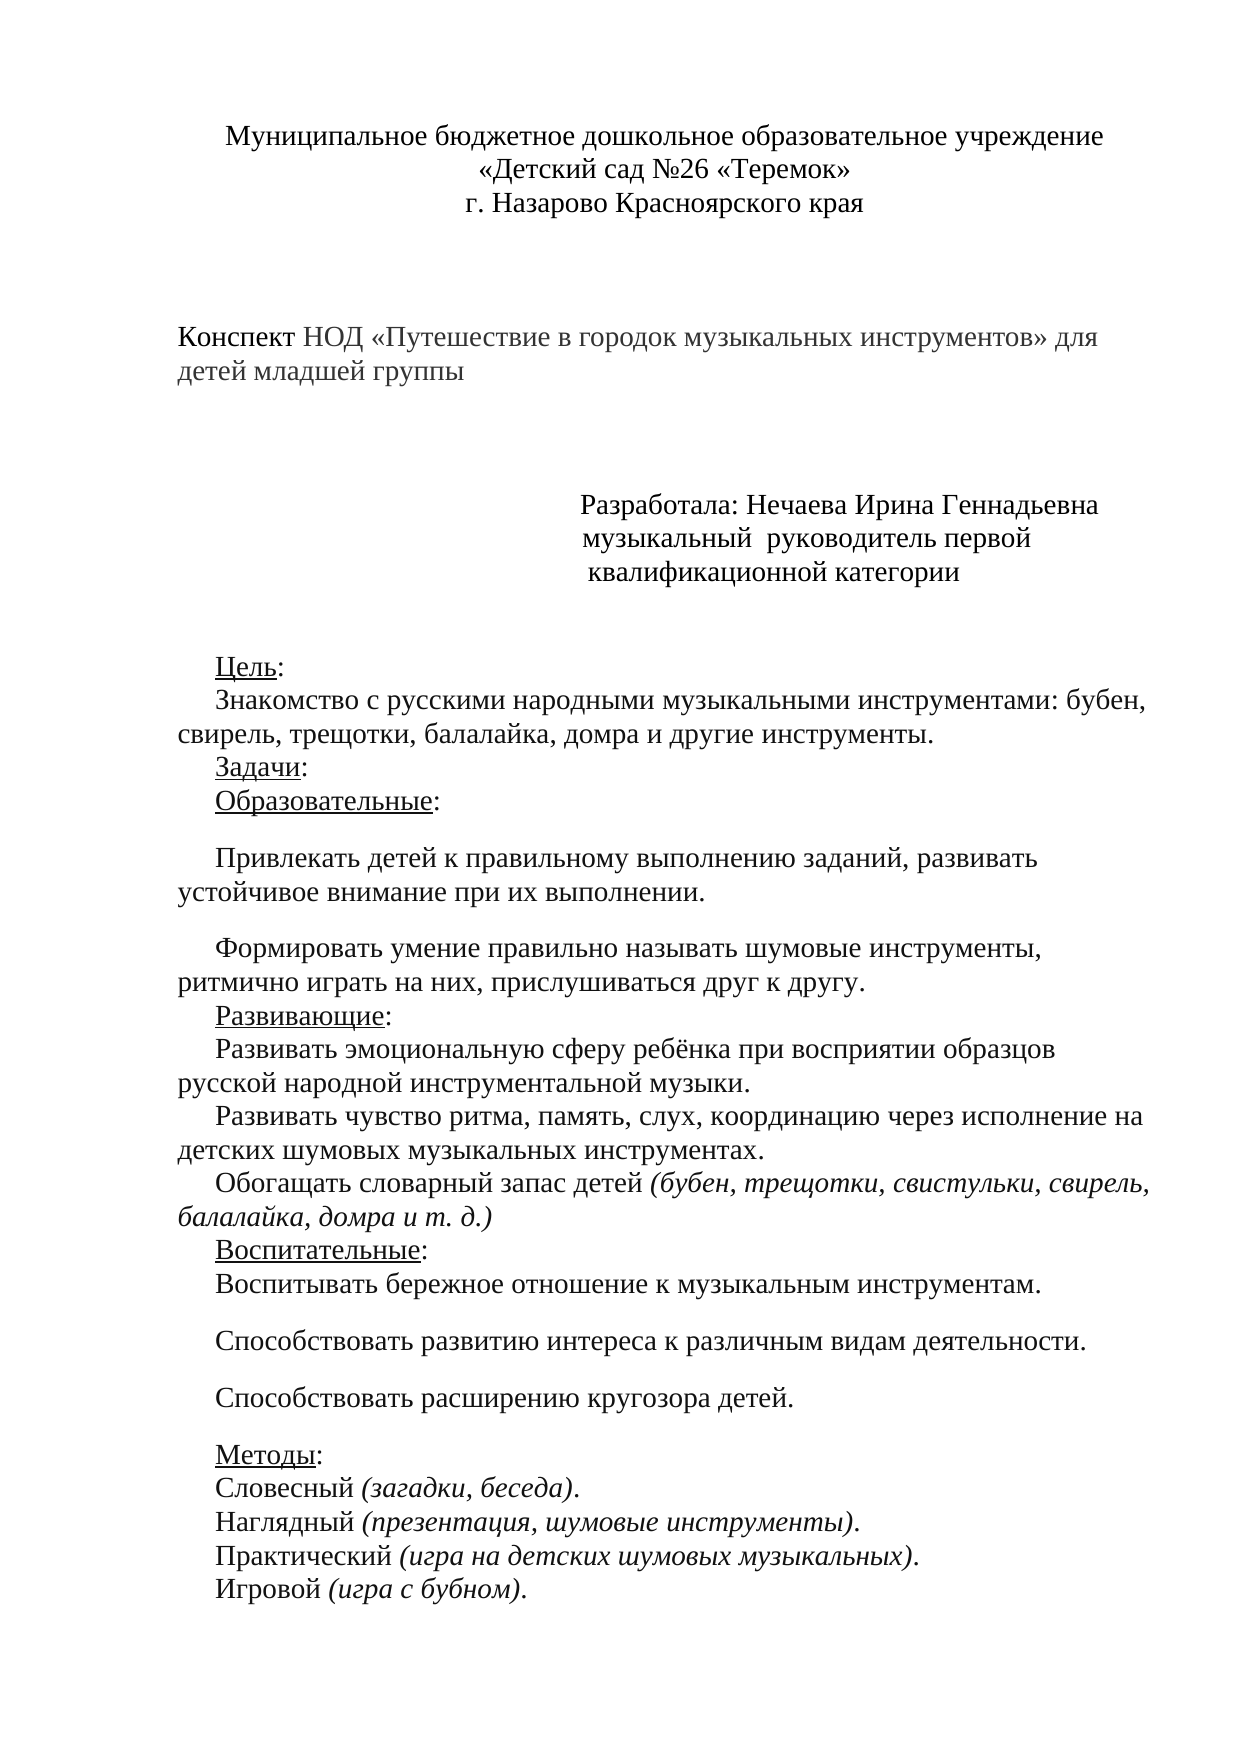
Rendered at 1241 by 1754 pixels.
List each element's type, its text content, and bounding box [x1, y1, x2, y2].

text квалификационной категории [177, 554, 1152, 587]
text Воспитательные: [177, 1232, 1152, 1266]
text Методы: [177, 1437, 1152, 1471]
text Наглядный (презентация, шумовые инструменты). [177, 1504, 1152, 1538]
text Развивать эмоциональную сферу ребёнка при восприятии образцов русской народной инструментальной музыки. [177, 1031, 1152, 1098]
text Способствовать развитию интереса к различным видам деятельности. [177, 1323, 1152, 1357]
text Муниципальное бюджетное дошкольное образовательное учреждение [177, 118, 1152, 152]
text музыкальный руководитель первой [177, 520, 1152, 554]
text Практический (игра на детских шумовых музыкальных). [177, 1538, 1152, 1571]
text Развивать чувство ритма, память, слух, координацию через исполнение на детских шумовых музыкальных инструментах. [177, 1098, 1152, 1165]
text Развивающие: [177, 998, 1152, 1031]
text «Детский сад №26 «Теремок» [177, 152, 1152, 185]
text Привлекать детей к правильному выполнению заданий, развивать устойчивое внимание при их выполнении. [177, 840, 1152, 907]
text Игровой (игра с бубном). [177, 1571, 1152, 1605]
text Воспитывать бережное отношение к музыкальным инструментам. [177, 1266, 1152, 1299]
text Цель: [177, 649, 1152, 682]
text Задачи: [177, 749, 1152, 783]
text Обогащать словарный запас детей (бубен, трещотки, свистульки, свирель, балалайка, домра и т. д.) [177, 1165, 1152, 1232]
text Образовательные: [177, 783, 1152, 817]
text Словесный (загадки, беседа). [177, 1471, 1152, 1504]
text Формировать умение правильно называть шумовые инструменты, ритмично играть на них, прислушиваться друг к другу. [177, 931, 1152, 998]
text Разработала: Нечаева Ирина Геннадьевна [177, 487, 1152, 520]
text Конспект НОД «Путешествие в городок музыкальных инструментов» для детей младшей группы [177, 319, 1152, 386]
text Способствовать расширению кругозора детей. [177, 1380, 1152, 1413]
text Знакомство с русскими народными музыкальными инструментами: бубен, свирель, трещотки, балалайка, домра и другие инструменты. [177, 682, 1152, 749]
text г. Назарово Красноярского края [177, 185, 1152, 219]
